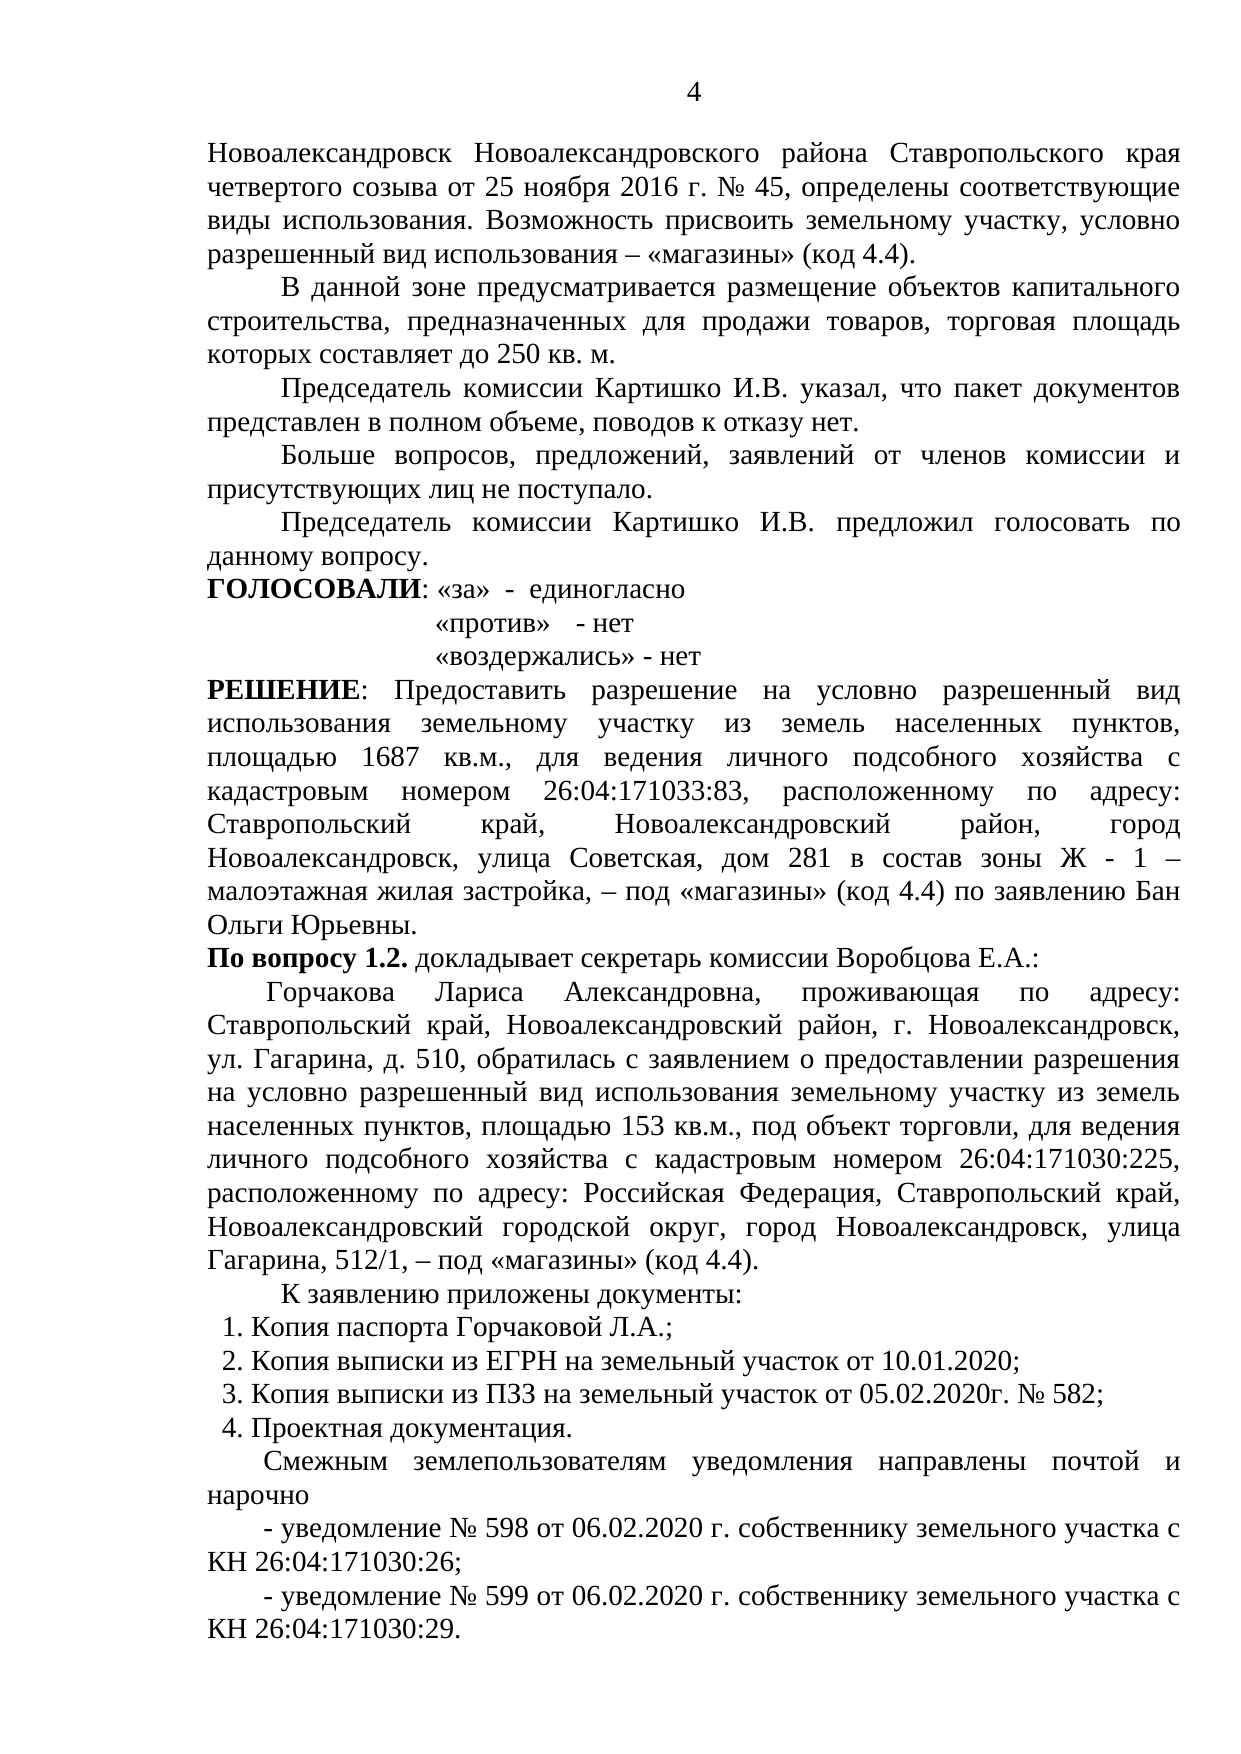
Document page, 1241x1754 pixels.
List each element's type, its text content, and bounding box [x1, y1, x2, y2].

list Горчакова Лариса Александровна, проживающая по адресу: Ставропольский край, Новоалександровский район, г. Новоалександровск, ул. Гагарина, д. 510, обратилась с заявлением о предоставлении разрешения на условно разрешенный вид использования земельному участку из земель населенных пунктов, площадью 153 кв.м., под объект торговли, для ведения личного подсобного хозяйства с кадастровым номером 26:04:171030:225, расположенному по адресу: Российская Федерация, Ставропольский край, Новоалександровский городской округ, город Новоалександровск, улица Гагарина, 512/1, – под «магазины» (код 4.4). [207, 974, 1181, 1276]
text К заявлению приложены документы: [207, 1276, 1181, 1309]
text ГОЛОСОВАЛИ: «за» - единогласно [207, 571, 1181, 605]
text - уведомление № 599 от 06.02.2020 г. собственнику земельного участка с КН 26:04:171030:29. [207, 1578, 1181, 1645]
text По вопросу 1.2. докладывает секретарь комиссии Воробцова Е.А.: [207, 940, 1181, 974]
text «воздержались» - нет [207, 638, 1181, 672]
text - уведомление № 598 от 06.02.2020 г. собственнику земельного участка с КН 26:04:171030:26; [207, 1511, 1181, 1578]
text «против» - нет [207, 605, 1181, 638]
list РЕШЕНИЕ: Предоставить разрешение на условно разрешенный вид использования земельному участку из земель населенных пунктов, площадью 1687 кв.м., для ведения личного подсобного хозяйства с кадастровым номером 26:04:171033:83, расположенному по адресу: Ставропольский край, Новоалександровский район, город Новоалександровск, улица Советская, дом 281 в состав зоны Ж - 1 – малоэтажная жилая застройка, – под «магазины» (код 4.4) по заявлению Бан Ольги Юрьевны. [207, 672, 1181, 940]
text Председатель комиссии Картишко И.В. предложил голосовать по данному вопросу. [207, 504, 1181, 571]
text Председатель комиссии Картишко И.В. указал, что пакет документов представлен в полном объеме, поводов к отказу нет. [207, 370, 1181, 437]
text 1. Копия паспорта Горчаковой Л.А.; [222, 1309, 1181, 1343]
text 4. Проектная документация. [222, 1410, 1181, 1443]
text 2. Копия выписки из ЕГРН на земельный участок от 10.01.2020; [222, 1343, 1181, 1376]
text Смежным землепользователям уведомления направлены почтой и нарочно [207, 1443, 1181, 1511]
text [207, 135, 1181, 269]
text В данной зоне предусматривается размещение объектов капитального строительства, предназначенных для продажи товаров, торговая площадь которых составляет до 250 кв. м. [207, 269, 1181, 370]
text Больше вопросов, предложений, заявлений от членов комиссии и присутствующих лиц не поступало. [207, 437, 1181, 504]
text 3. Копия выписки из ПЗЗ на земельный участок от 05.02.2020г. № 582; [222, 1376, 1181, 1410]
